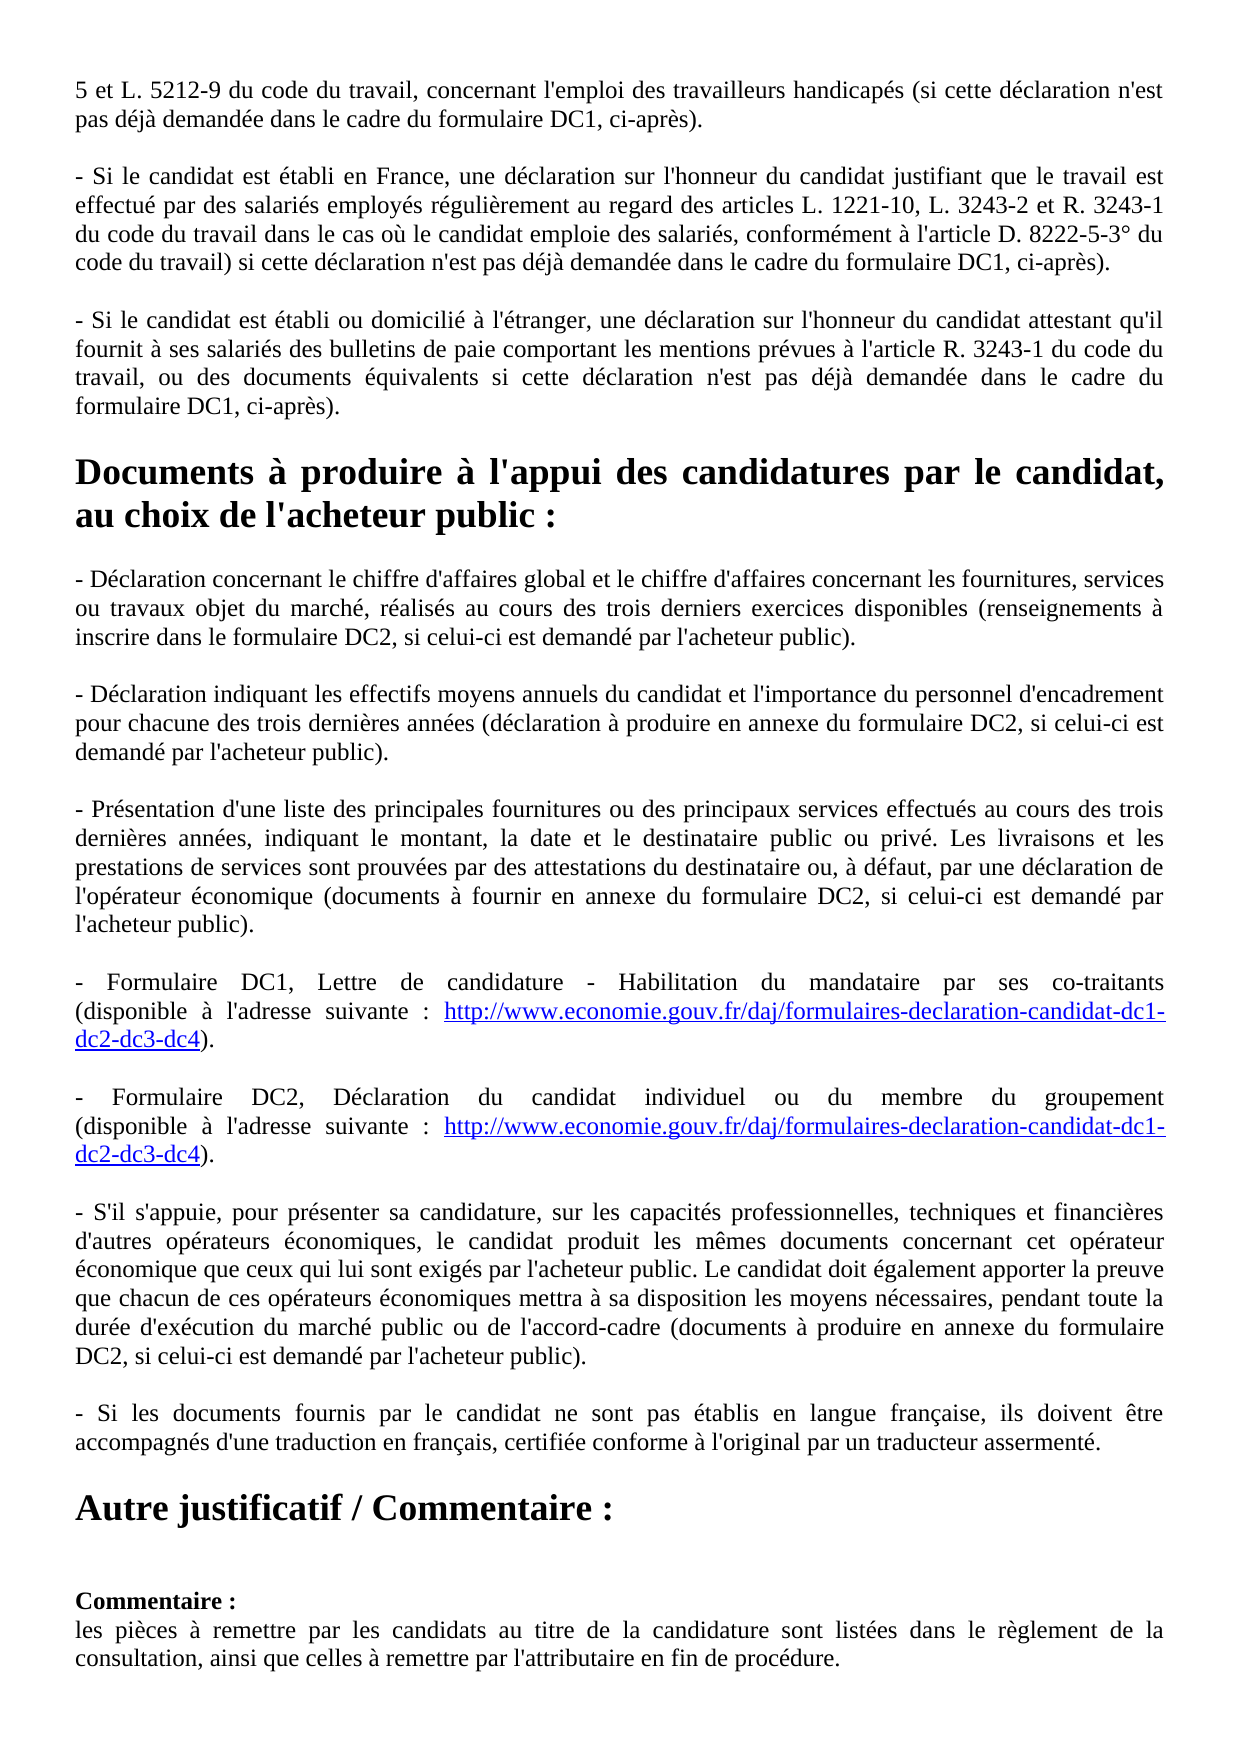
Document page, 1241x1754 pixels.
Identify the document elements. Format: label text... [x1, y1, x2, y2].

text - Si le candidat est établi en France, une déclaration sur l'honneur du candidat justifiant que le travail est effectué par des salariés employés régulièrement au regard des articles L. 1221-10, L. 3243-2 et R. 3243-1 du code du travail dans le cas où le candidat emploie des salariés, conformément à l'article D. 8222-5-3° du code du travail) si cette déclaration n'est pas déjà demandée dans le cadre du formulaire DC1, ci-après). [75, 132, 1165, 276]
text Autre justificatif / Commentaire : [75, 1485, 1165, 1528]
text - Déclaration concernant le chiffre d'affaires global et le chiffre d'affaires concernant les fournitures, services ou travaux objet du marché, réalisés au cours des trois derniers exercices disponibles (renseignements à inscrire dans le formulaire DC2, si celui-ci est demandé par l'acheteur public). [75, 564, 1165, 651]
text Documents à produire à l'appui des candidatures par le candidat, au choix de l'acheteur public : [75, 449, 1165, 535]
text - Présentation d'une liste des principales fournitures ou des principaux services effectués au cours des trois dernières années, indiquant le montant, la date et le destinataire public ou privé. Les livraisons et les prestations de services sont prouvées par des attestations du destinataire ou, à défaut, par une déclaration de l'opérateur économique (documents à fournir en annexe du formulaire DC2, si celui-ci est demandé par l'acheteur public). [75, 766, 1165, 938]
text - Formulaire DC2, Déclaration du candidat individuel ou du membre du groupement (disponible à l'adresse suivante : http://www.economie.gouv.fr/daj/formulaires-declaration-candidat-dc1-dc2-dc3-dc4). [75, 1053, 1165, 1168]
text - Déclaration indiquant les effectifs moyens annuels du candidat et l'importance du personnel d'encadrement pour chacune des trois dernières années (déclaration à produire en annexe du formulaire DC2, si celui-ci est demandé par l'acheteur public). [75, 651, 1165, 766]
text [75, 75, 1165, 132]
text les pièces à remettre par les candidats au titre de la candidature sont listées dans le règlement de la consultation, ainsi que celles à remettre par l'attributaire en fin de procédure. [75, 1615, 1165, 1672]
text - Si les documents fournis par le candidat ne sont pas établis en langue française, ils doivent être accompagnés d'une traduction en français, certifiée conforme à l'original par un traducteur assermenté. [75, 1369, 1165, 1456]
text - S'il s'appuie, pour présenter sa candidature, sur les capacités professionnelles, techniques et financières d'autres opérateurs économiques, le candidat produit les mêmes documents concernant cet opérateur économique que ceux qui lui sont exigés par l'acheteur public. Le candidat doit également apporter la preuve que chacun de ces opérateurs économiques mettra à sa disposition les moyens nécessaires, pendant toute la durée d'exécution du marché public ou de l'accord-cadre (documents à produire en annexe du formulaire DC2, si celui-ci est demandé par l'acheteur public). [75, 1168, 1165, 1369]
text - Si le candidat est établi ou domicilié à l'étranger, une déclaration sur l'honneur du candidat attestant qu'il fournit à ses salariés des bulletins de paie comportant les mentions prévues à l'article R. 3243-1 du code du travail, ou des documents équivalents si cette déclaration n'est pas déjà demandée dans le cadre du formulaire DC1, ci-après). [75, 276, 1165, 420]
text Commentaire : [75, 1557, 1165, 1615]
text - Formulaire DC1, Lettre de candidature - Habilitation du mandataire par ses co-traitants (disponible à l'adresse suivante : http://www.economie.gouv.fr/daj/formulaires-declaration-candidat-dc1-dc2-dc3-dc4). [75, 938, 1165, 1053]
